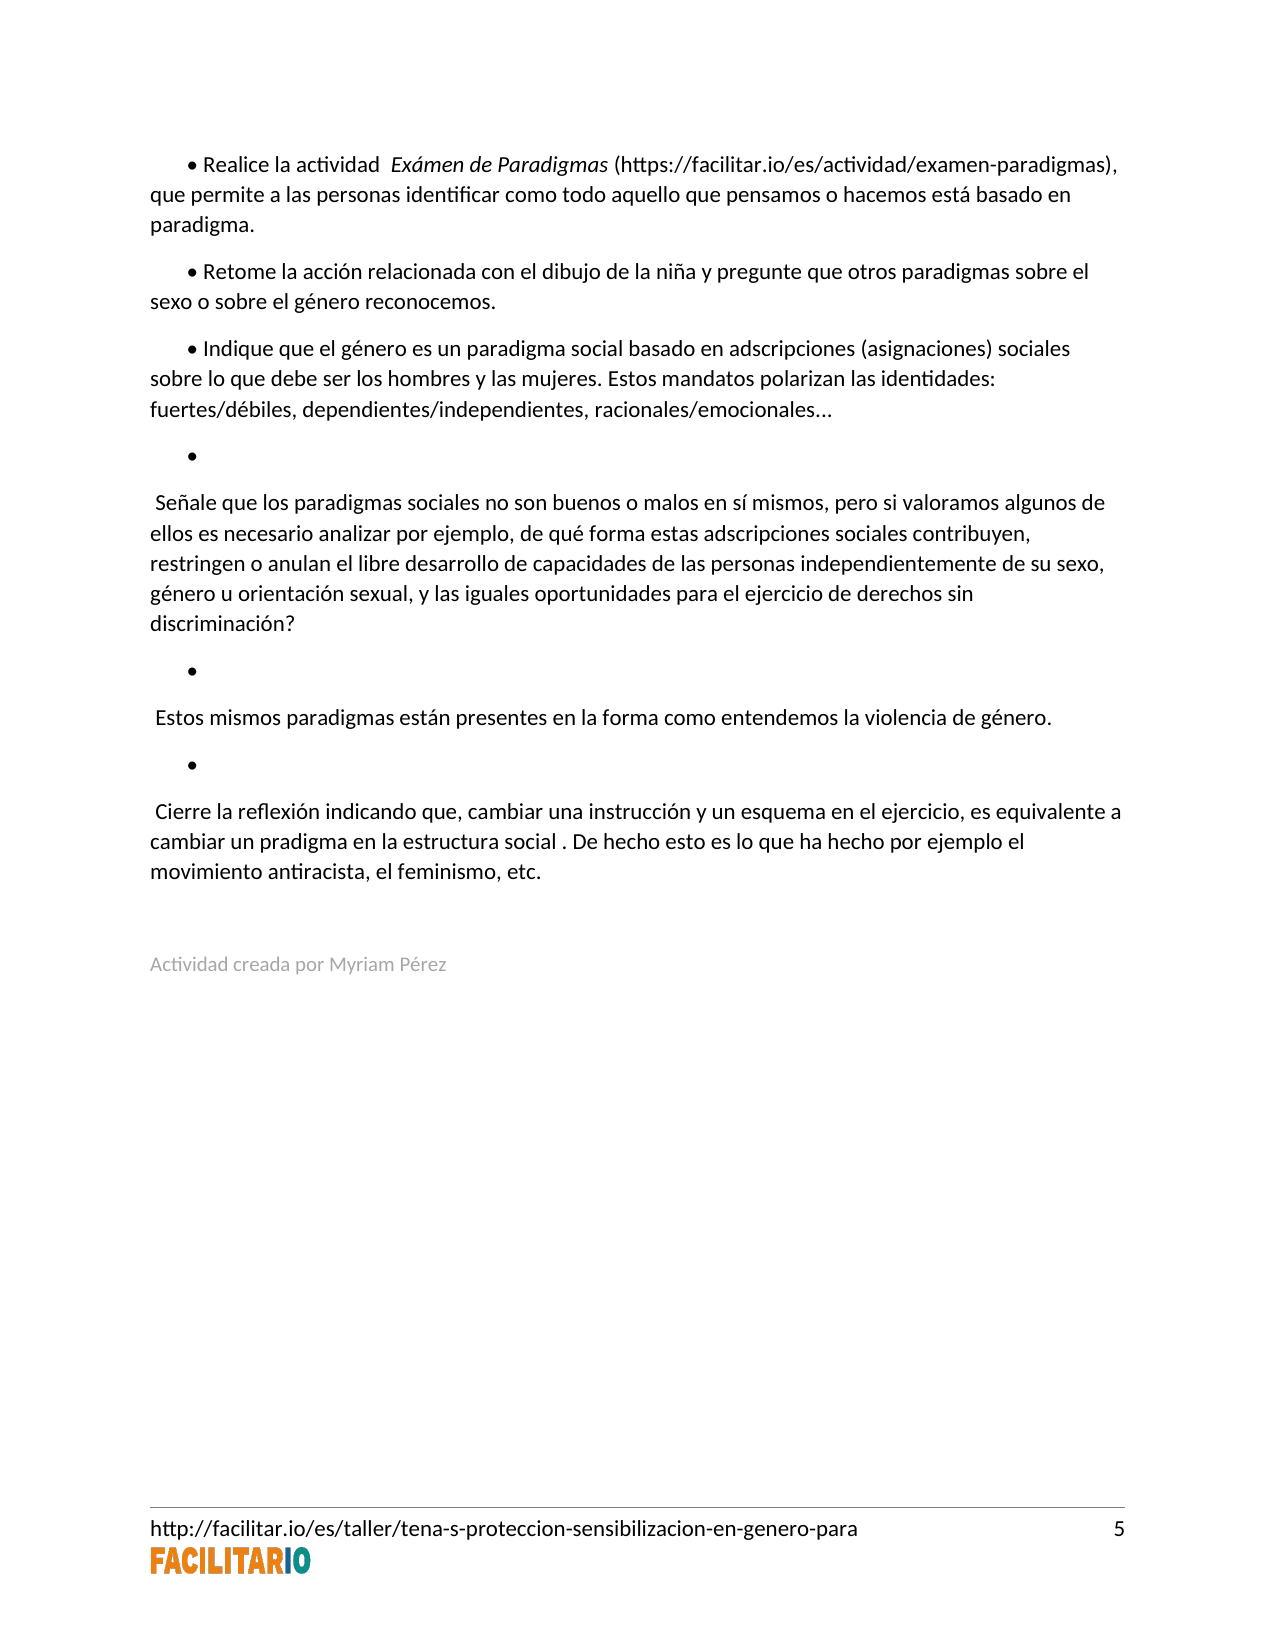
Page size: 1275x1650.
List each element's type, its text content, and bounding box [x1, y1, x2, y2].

text • Indique que el género es un paradigma social basado en adscripciones (asignaciones) sociales sobre lo que debe ser los hombres y las mujeres. Estos mandatos polarizan las identidades: fuertes/débiles, dependientes/independientes, racionales/emocionales... [150, 334, 1125, 423]
text Actividad creada por Myriam Pérez [150, 951, 1125, 976]
text • [150, 442, 1125, 470]
text Señale que los paradigmas sociales no son buenos o malos en sí mismos, pero si valoramos algunos de ellos es necesario analizar por ejemplo, de qué forma estas adscripciones sociales contribuyen, restringen o anulan el libre desarrollo de capacidades de las personas independientemente de su sexo, género u orientación sexual, y las iguales oportunidades para el ejercicio de derechos sin discriminación? [150, 488, 1125, 637]
picture [145, 1544, 315, 1576]
text • [150, 750, 1125, 778]
text • Realice la actividad Exámen de Paradigmas (https://facilitar.io/es/actividad/examen-paradigmas), que permite a las personas identificar como todo aquello que pensamos o hacemos está basado en paradigma. [150, 150, 1125, 238]
text • [150, 656, 1125, 684]
text • Retome la acción relacionada con el dibujo de la niña y pregunte que otros paradigmas sobre el sexo o sobre el género reconocemos. [150, 257, 1125, 316]
text Estos mismos paradigmas están presentes en la forma como entendemos la violencia de género. [150, 703, 1125, 731]
text Cierre la reflexión indicando que, cambiar una instrucción y un esquema en el ejercicio, es equivalente a cambiar un pradigma en la estructura social . De hecho esto es lo que ha hecho por ejemplo el movimiento antiracista, el feminismo, etc. [150, 797, 1125, 885]
